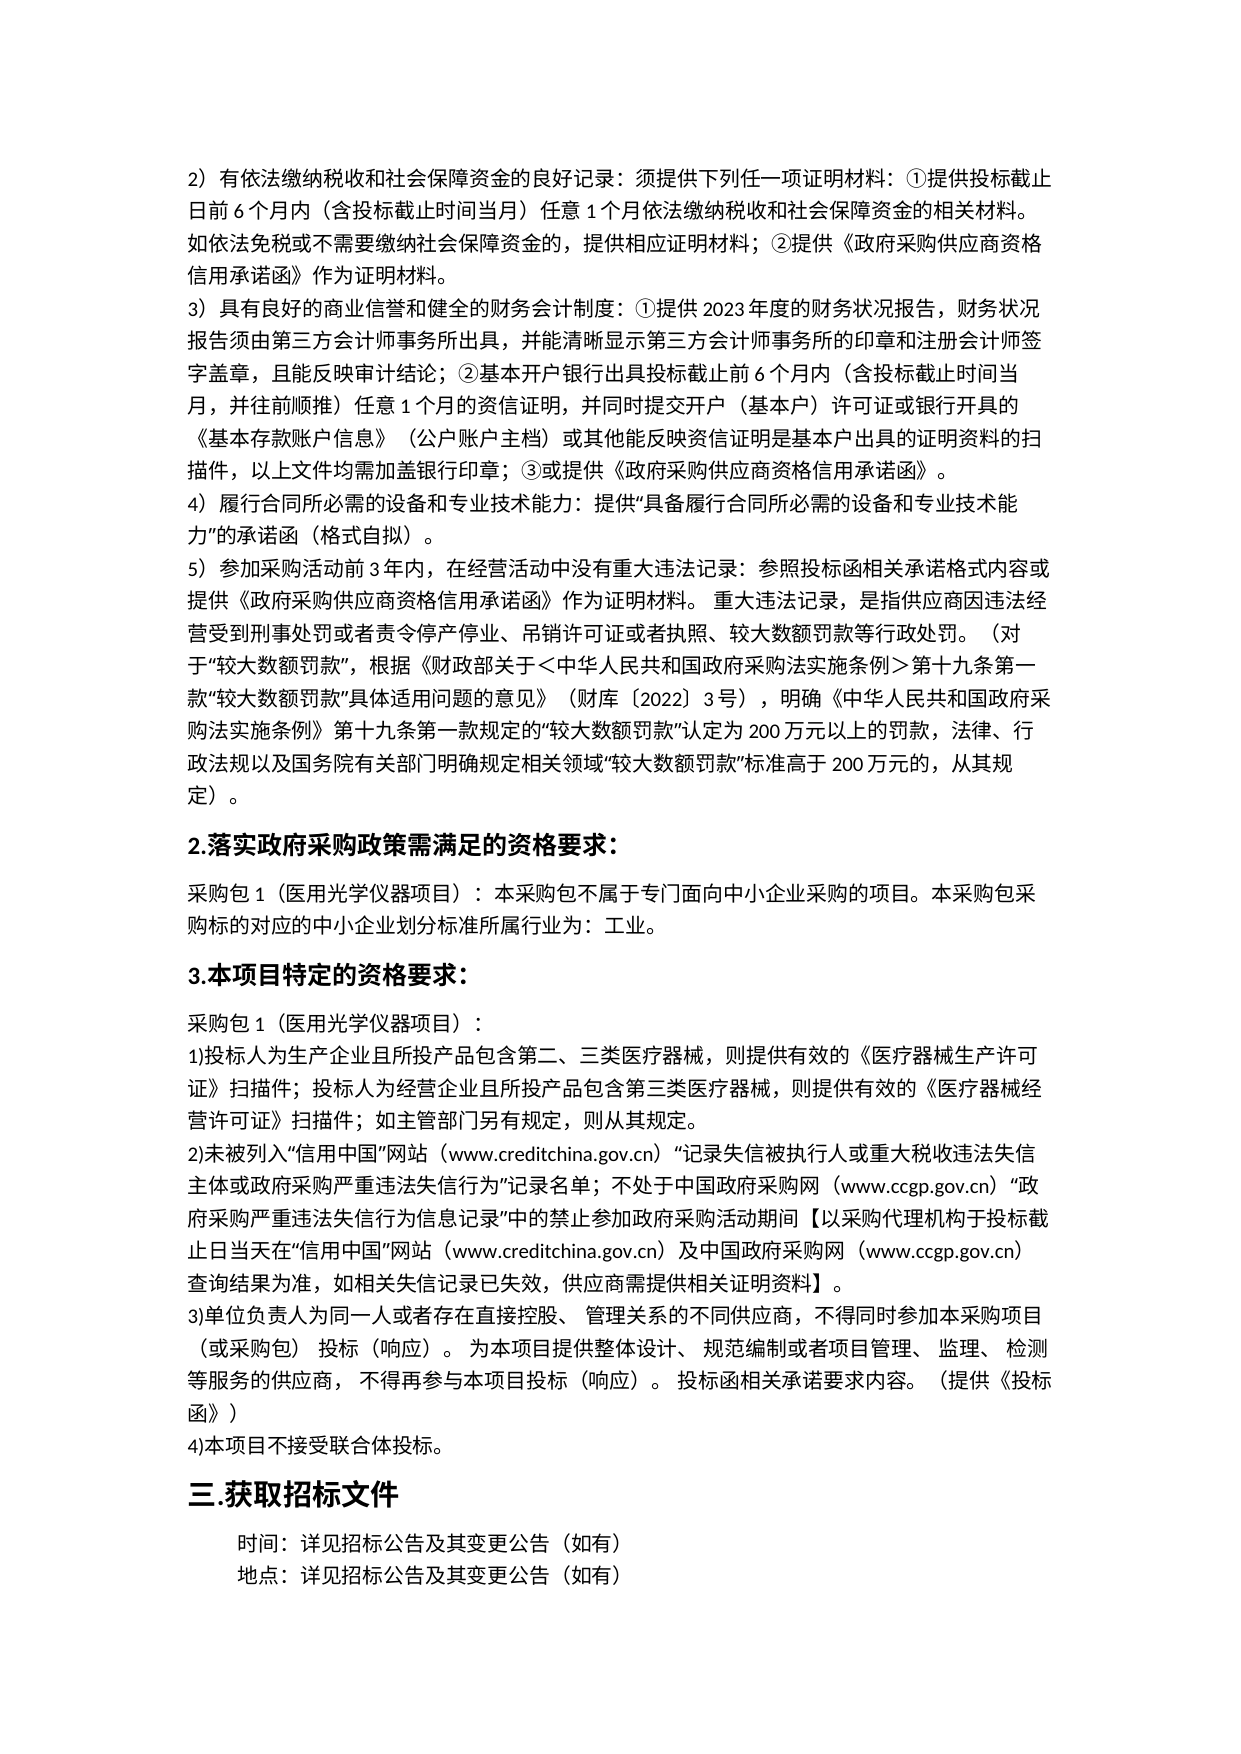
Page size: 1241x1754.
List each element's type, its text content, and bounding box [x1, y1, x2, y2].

text 1)投标人为生产企业且所投产品包含第二、三类医疗器械，则提供有效的《医疗器械生产许可证》扫描件；投标人为经营企业且所投产品包含第三类医疗器械，则提供有效的《医疗器械经营许可证》扫描件；如主管部门另有规定，则从其规定。 [187, 1039, 1053, 1137]
text 地点：详见招标公告及其变更公告（如有） [187, 1559, 1053, 1592]
text 采购包1（医用光学仪器项目）： [187, 1007, 1053, 1039]
text 2.落实政府采购政策需满足的资格要求： [187, 812, 1053, 877]
text 三.获取招标文件 [187, 1462, 1053, 1527]
text 3.本项目特定的资格要求： [187, 942, 1053, 1007]
text 2)未被列入“信用中国”网站（www.creditchina.gov.cn）“记录失信被执行人或重大税收违法失信主体或政府采购严重违法失信行为”记录名单；不处于中国政府采购网（www.ccgp.gov.cn）“政府采购严重违法失信行为信息记录”中的禁止参加政府采购活动期间【以采购代理机构于投标截止日当天在“信用中国”网站（www.creditchina.gov.cn）及中国政府采购网（www.ccgp.gov.cn）查询结果为准，如相关失信记录已失效，供应商需提供相关证明资料】。 [187, 1137, 1053, 1299]
text 3)单位负责人为同一人或者存在直接控股、 管理关系的不同供应商，不得同时参加本采购项目（或采购包） 投标（响应）。 为本项目提供整体设计、 规范编制或者项目管理、 监理、 检测等服务的供应商， 不得再参与本项目投标（响应）。 投标函相关承诺要求内容。（提供《投标函》） [187, 1299, 1053, 1429]
text 3）具有良好的商业信誉和健全的财务会计制度：①提供2023年度的财务状况报告，财务状况报告须由第三方会计师事务所出具，并能清晰显示第三方会计师事务所的印章和注册会计师签字盖章，且能反映审计结论；②基本开户银行出具投标截止前6个月内（含投标截止时间当月，并往前顺推）任意1个月的资信证明，并同时提交开户（基本户）许可证或银行开具的《基本存款账户信息》（公户账户主档）或其他能反映资信证明是基本户出具的证明资料的扫描件，以上文件均需加盖银行印章；③或提供《政府采购供应商资格信用承诺函》。 [187, 292, 1053, 487]
text 4)本项目不接受联合体投标。 [187, 1429, 1053, 1462]
text 时间：详见招标公告及其变更公告（如有） [187, 1527, 1053, 1559]
text 4）履行合同所必需的设备和专业技术能力：提供“具备履行合同所必需的设备和专业技术能力”的承诺函（格式自拟）。 [187, 487, 1053, 552]
text 5）参加采购活动前3年内，在经营活动中没有重大违法记录：参照投标函相关承诺格式内容或提供《政府采购供应商资格信用承诺函》作为证明材料。 重大违法记录，是指供应商因违法经营受到刑事处罚或者责令停产停业、吊销许可证或者执照、较大数额罚款等行政处罚。（对于“较大数额罚款”，根据《财政部关于＜中华人民共和国政府采购法实施条例＞第十九条第一款“较大数额罚款”具体适用问题的意见》（财库〔2022〕3号），明确《中华人民共和国政府采购法实施条例》第十九条第一款规定的“较大数额罚款”认定为200万元以上的罚款，法律、行政法规以及国务院有关部门明确规定相关领域“较大数额罚款”标准高于200万元的，从其规定）。 [187, 552, 1053, 812]
text 采购包1（医用光学仪器项目）：本采购包不属于专门面向中小企业采购的项目。本采购包采购标的对应的中小企业划分标准所属行业为：工业。 [187, 877, 1053, 942]
text 2）有依法缴纳税收和社会保障资金的良好记录：须提供下列任一项证明材料：①提供投标截止日前6个月内（含投标截止时间当月）任意1个月依法缴纳税收和社会保障资金的相关材料。如依法免税或不需要缴纳社会保障资金的，提供相应证明材料；②提供《政府采购供应商资格信用承诺函》作为证明材料。 [187, 162, 1053, 292]
